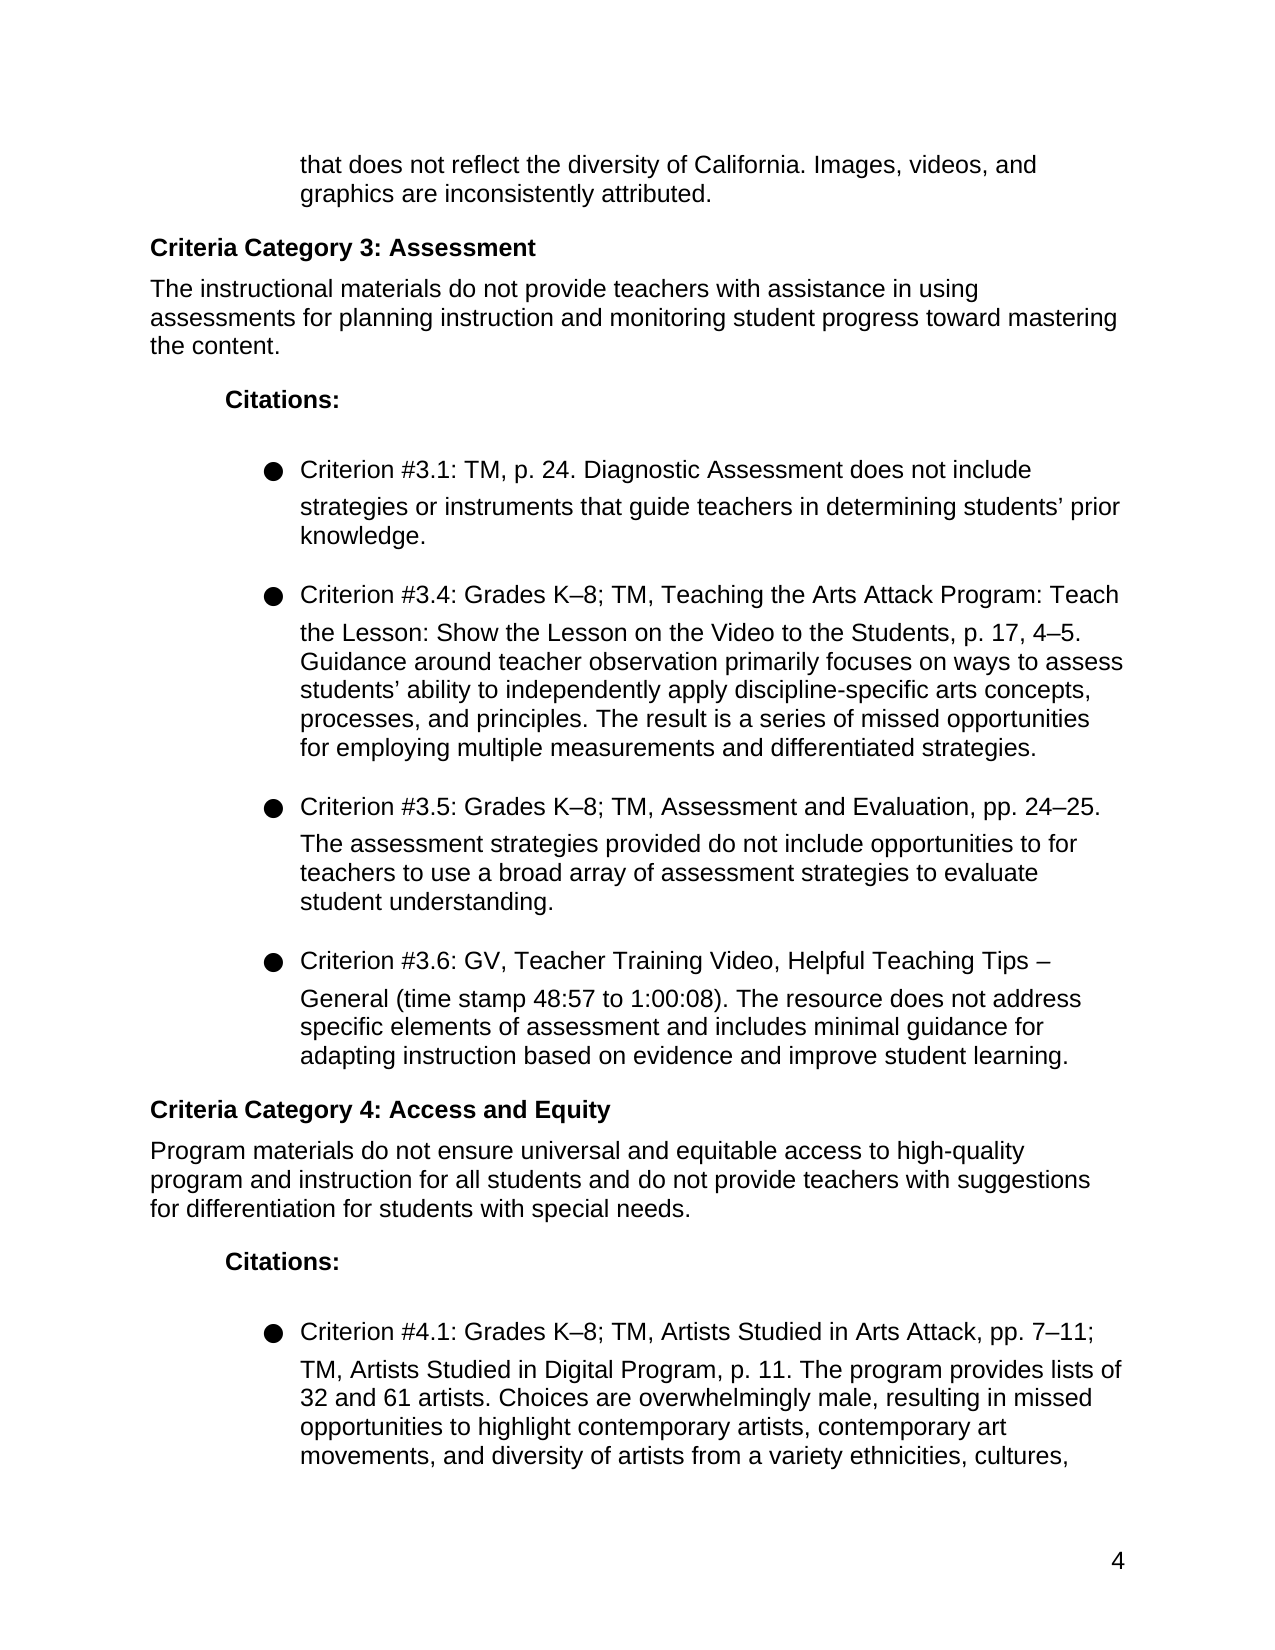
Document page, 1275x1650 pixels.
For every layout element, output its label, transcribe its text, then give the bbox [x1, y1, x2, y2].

text The instructional materials do not provide teachers with assistance in using assessments for planning instruction and monitoring student progress toward mastering the content. [150, 274, 1125, 360]
list Criterion #3.6: GV, Teacher Training Video, Helpful Teaching Tips – General (time stamp 48:57 to 1:00:08). The resource does not address specific elements of assessment and includes minimal guidance for adapting instruction based on evidence and improve student learning. [262, 932, 1125, 1070]
subtitle Citations: [225, 1247, 1125, 1276]
list Criterion #3.1: TM, p. 24. Diagnostic Assessment does not include strategies or instruments that guide teachers in determining students’ prior knowledge. [262, 441, 1125, 550]
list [262, 1303, 1125, 1469]
text Program materials do not ensure universal and equitable access to high-quality program and instruction for all students and do not provide teachers with suggestions for differentiation for students with special needs. [150, 1136, 1125, 1222]
list Criterion #3.5: Grades K–8; TM, Assessment and Evaluation, pp. 24–25. The assessment strategies provided do not include opportunities to for teachers to use a broad array of assessment strategies to evaluate student understanding. [262, 778, 1125, 916]
subtitle Citations: [225, 385, 1125, 414]
subtitle Criteria Category 3: Assessment [150, 232, 1125, 261]
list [262, 150, 1125, 207]
subtitle Criteria Category 4: Access and Equity [150, 1095, 1125, 1123]
list Criterion #3.4: Grades K–8; TM, Teaching the Arts Attack Program: Teach the Lesson: Show the Lesson on the Video to the Students, p. 17, 4–5. Guidance around teacher observation primarily focuses on ways to assess students’ ability to independently apply discipline-specific arts concepts, processes, and principles. The result is a series of missed opportunities for employing multiple measurements and differentiated strategies. [262, 566, 1125, 761]
